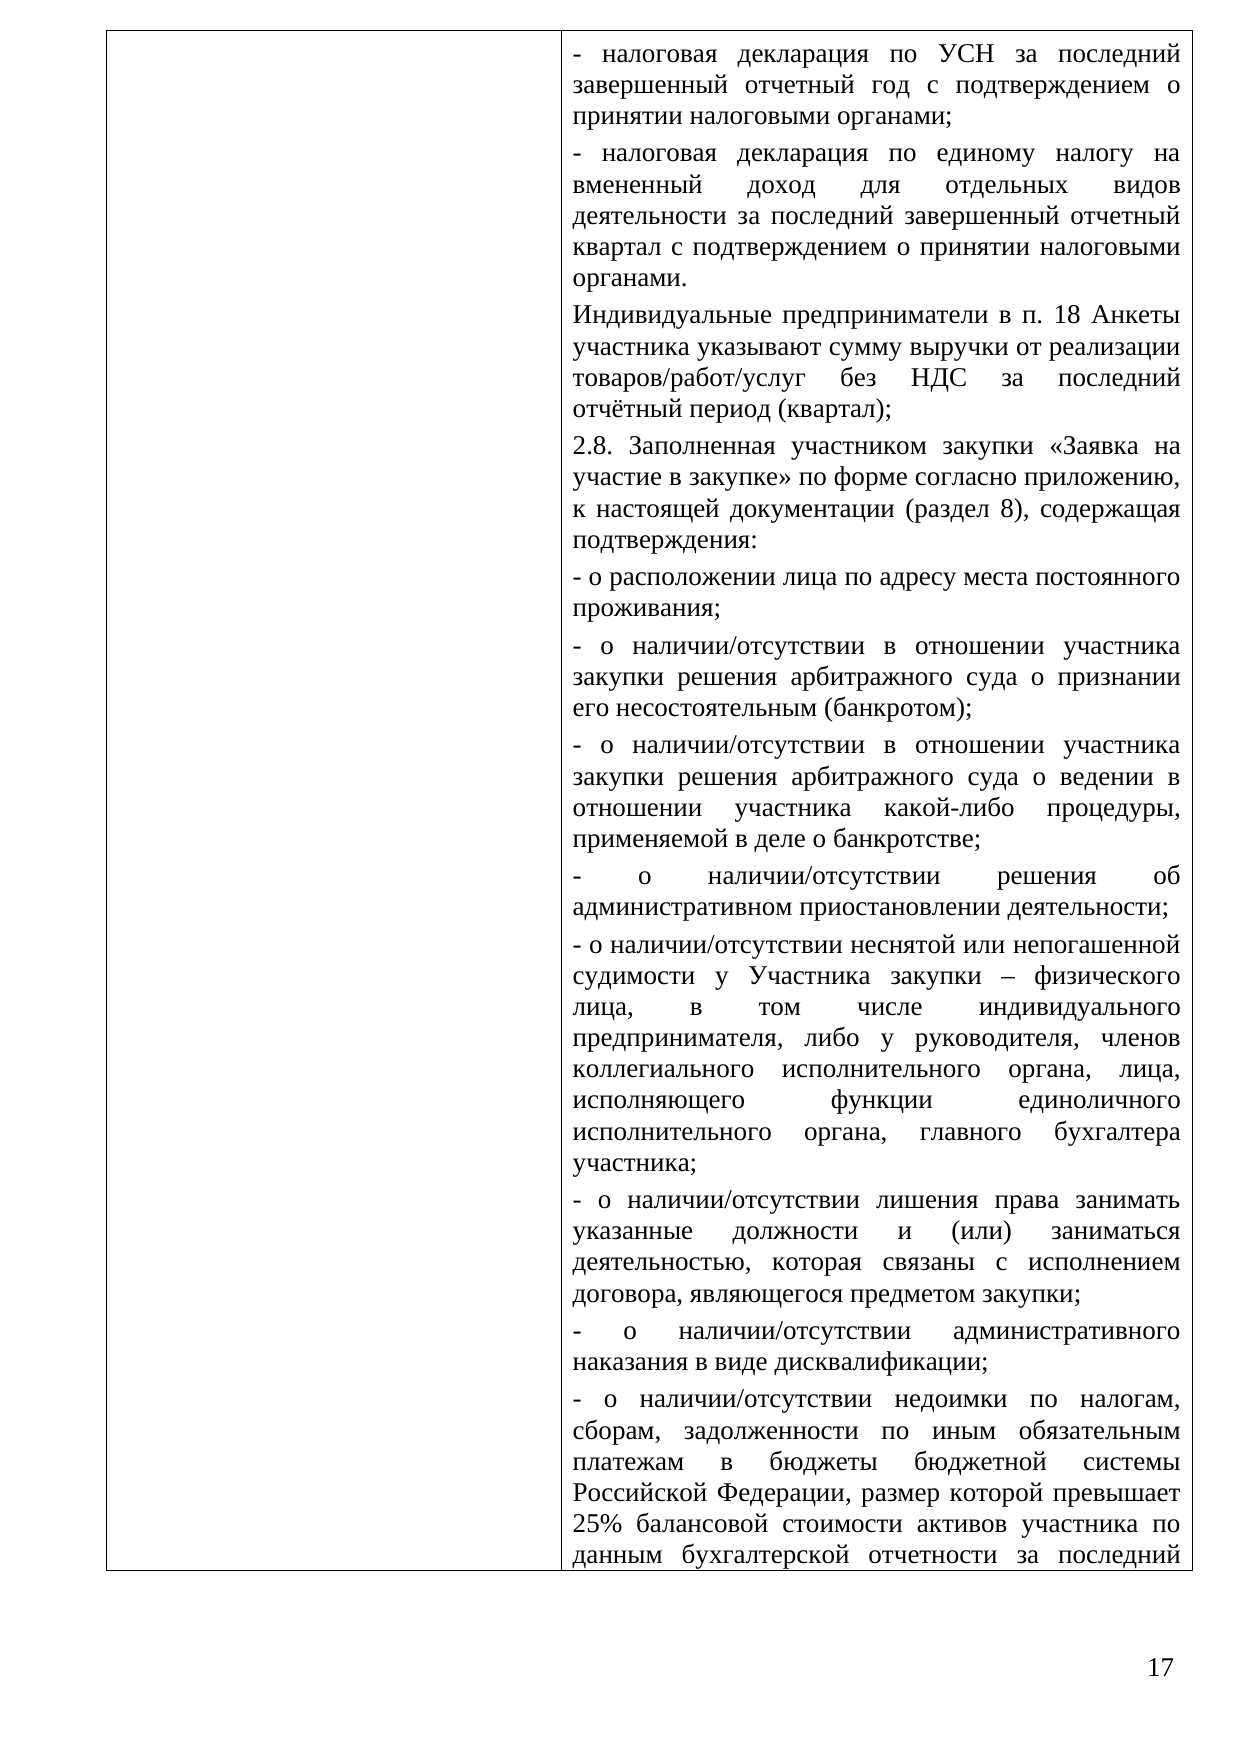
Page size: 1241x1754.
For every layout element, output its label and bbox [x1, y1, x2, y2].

table_cell [562, 31, 1192, 1569]
table_cell [107, 31, 561, 1569]
